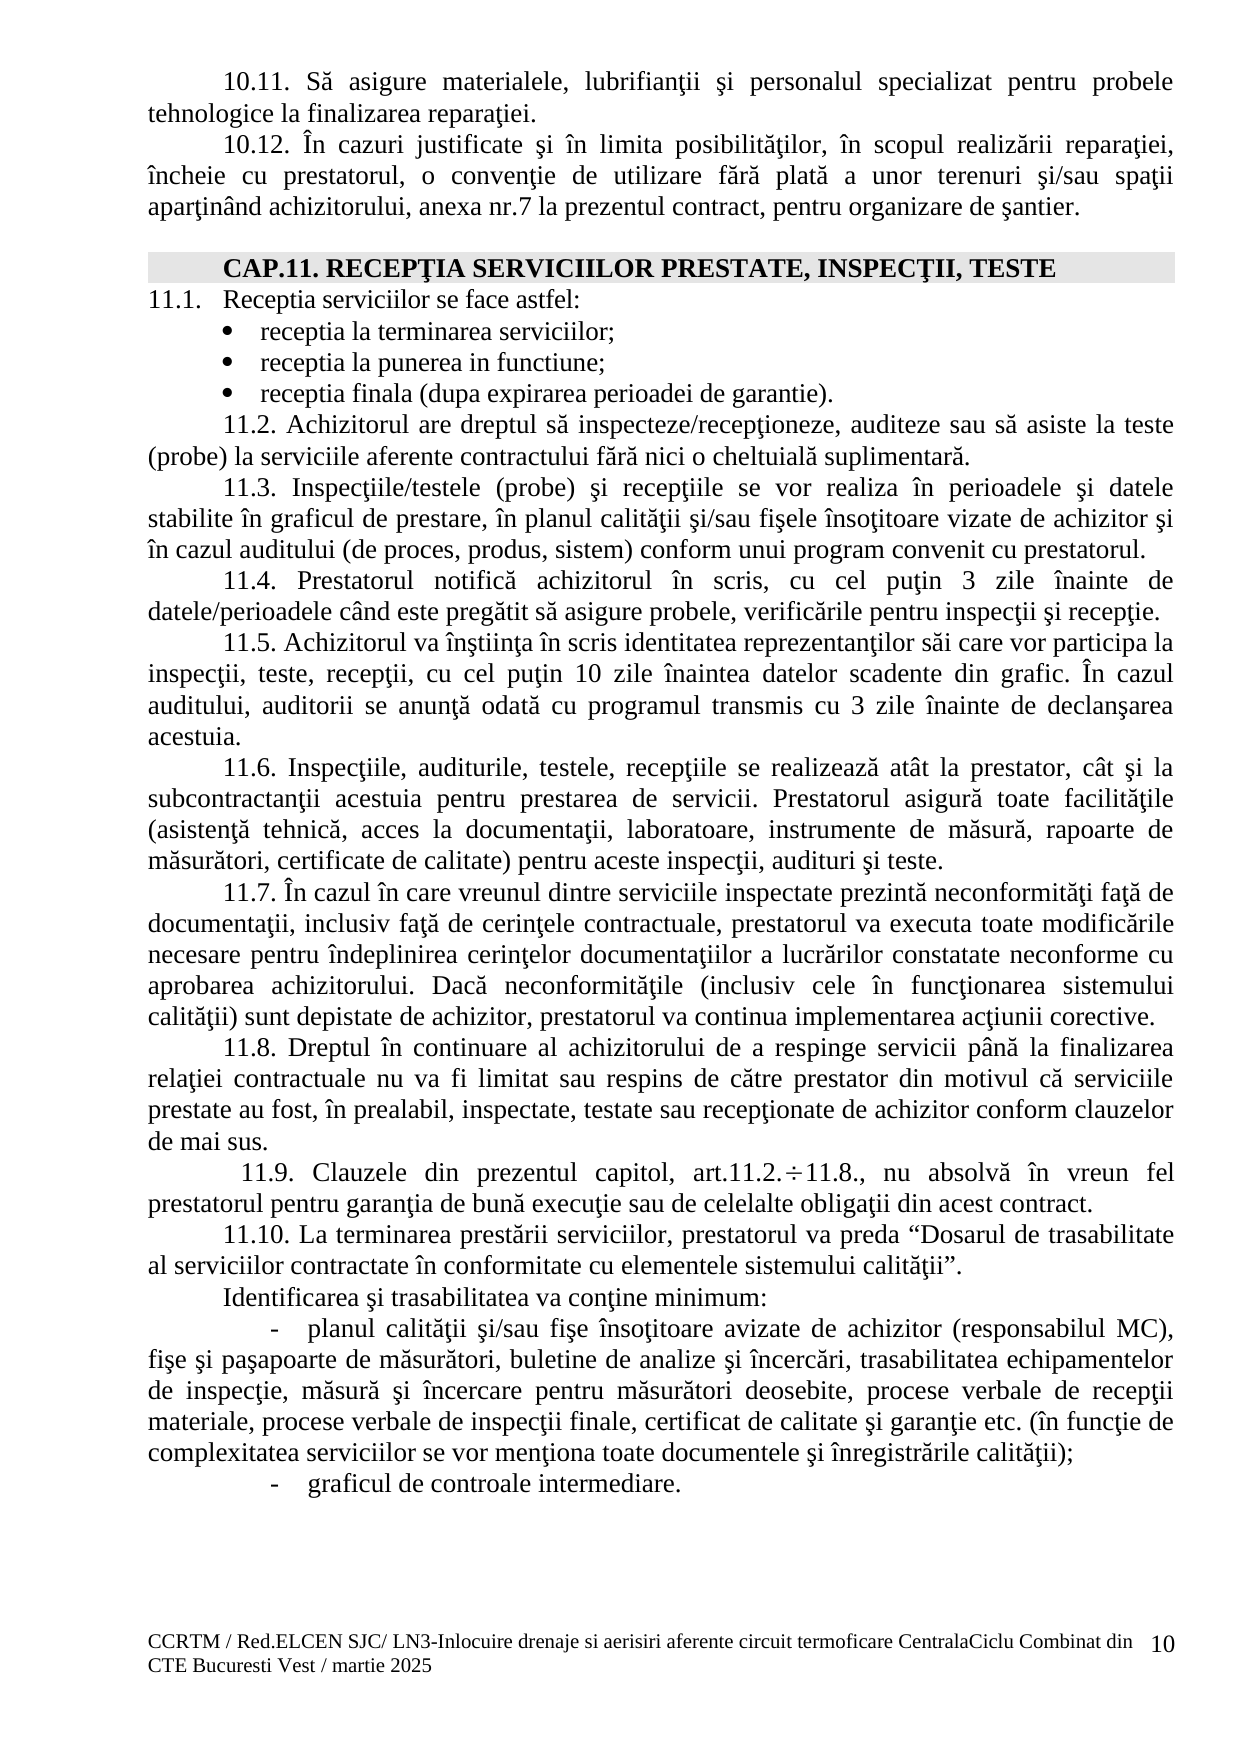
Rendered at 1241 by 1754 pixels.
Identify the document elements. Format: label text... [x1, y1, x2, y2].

list receptia finala (dupa expirarea perioadei de garantie). [223, 377, 1175, 408]
text 11.3. Inspecţiile/testele (probe) şi recepţiile se vor realiza în perioadele şi datele stabilite în graficul de prestare, în planul calităţii şi/sau fişele însoţitoare vizate de achizitor şi în cazul auditului (de proces, produs, sistem) conform unui program convenit cu prestatorul. [148, 471, 1175, 564]
text 10.12. În cazuri justificate şi în limita posibilităţilor, în scopul realizării reparaţiei, încheie cu prestatorul, o convenţie de utilizare fără plată a unor terenuri şi/sau spaţii aparţinând achizitorului, anexa nr.7 la prezentul contract, pentru organizare de şantier. [148, 128, 1175, 221]
text 11.2. Achizitorul are dreptul să inspecteze/recepţioneze, auditeze sau să asiste la teste (probe) la serviciile aferente contractului fără nici o cheltuială suplimentară. [148, 408, 1175, 471]
text 11.5. Achizitorul va înştiinţa în scris identitatea reprezentanţilor săi care vor participa la inspecţii, teste, recepţii, cu cel puţin 10 zile înaintea datelor scadente din grafic. În cazul auditului, auditorii se anunţă odată cu programul transmis cu 3 zile înainte de declanşarea acestuia. [148, 626, 1175, 751]
text 11.6. Inspecţiile, auditurile, testele, recepţiile se realizează atât la prestator, cât şi la subcontractanţii acestuia pentru prestarea de servicii. Prestatorul asigură toate facilităţile (asistenţă tehnică, acces la documentaţii, laboratoare, instrumente de măsură, rapoarte de măsurători, certificate de calitate) pentru aceste inspecţii, audituri şi teste. [148, 751, 1175, 876]
text Identificarea şi trasabilitatea va conţine minimum: [148, 1281, 1175, 1312]
list receptia la punerea in functiune; [223, 346, 1175, 377]
list receptia la terminarea serviciilor; [223, 315, 1175, 346]
text 11.10. La terminarea prestării serviciilor, prestatorul va preda “Dosarul de trasabilitate al serviciilor contractate în conformitate cu elementele sistemului calităţii”. [148, 1218, 1175, 1281]
text 11.9. Clauzele din prezentul capitol, art.11.2.11.8., nu absolvă în vreun fel prestatorul pentru garanţia de bună execuţie sau de celelalte obligaţii din acest contract. [148, 1156, 1175, 1218]
text 11.7. În cazul în care vreunul dintre serviciile inspectate prezintă neconformităţi faţă de documentaţii, inclusiv faţă de cerinţele contractuale, prestatorul va executa toate modificările necesare pentru îndeplinirea cerinţelor documentaţiilor a lucrărilor constatate neconforme cu aprobarea achizitorului. Dacă neconformităţile (inclusiv cele în funcţionarea sistemului calităţii) sunt depistate de achizitor, prestatorul va continua implementarea acţiunii corective. [148, 876, 1175, 1031]
text 10.11. Să asigure materialele, lubrifianţii şi personalul specializat pentru probele tehnologice la finalizarea reparaţiei. [148, 66, 1175, 128]
list graficul de controale intermediare. [270, 1467, 1175, 1499]
list planul calităţii şi/sau fişe însoţitoare avizate de achizitor (responsabilul MC), fişe şi paşapoarte de măsurători, buletine de analize şi încercări, trasabilitatea echipamentelor de inspecţie, măsură şi încercare pentru măsurători deosebite, procese verbale de recepţii materiale, procese verbale de inspecţii finale, certificat de calitate şi garanţie etc. (în funcţie de complexitatea serviciilor se vor menţiona toate documentele şi înregistrările calităţii); [148, 1312, 1175, 1467]
text 11.8. Dreptul în continuare al achizitorului de a respinge servicii până la finalizarea relaţiei contractuale nu va fi limitat sau respins de către prestator din motivul că serviciile prestate au fost, în prealabil, inspectate, testate sau recepţionate de achizitor conform clauzelor de mai sus. [148, 1031, 1175, 1156]
text 11.1. Receptia serviciilor se face astfel: [148, 283, 1175, 315]
text 11.4. Prestatorul notifică achizitorul în scris, cu cel puţin 3 zile înainte de datele/perioadele când este pregătit să asigure probele, verificările pentru inspecţii şi recepţie. [148, 564, 1175, 626]
subtitle CAP.11. RECEPŢIA SERVICIILOR PRESTATE, INSPECŢII, TESTE [148, 252, 1175, 283]
